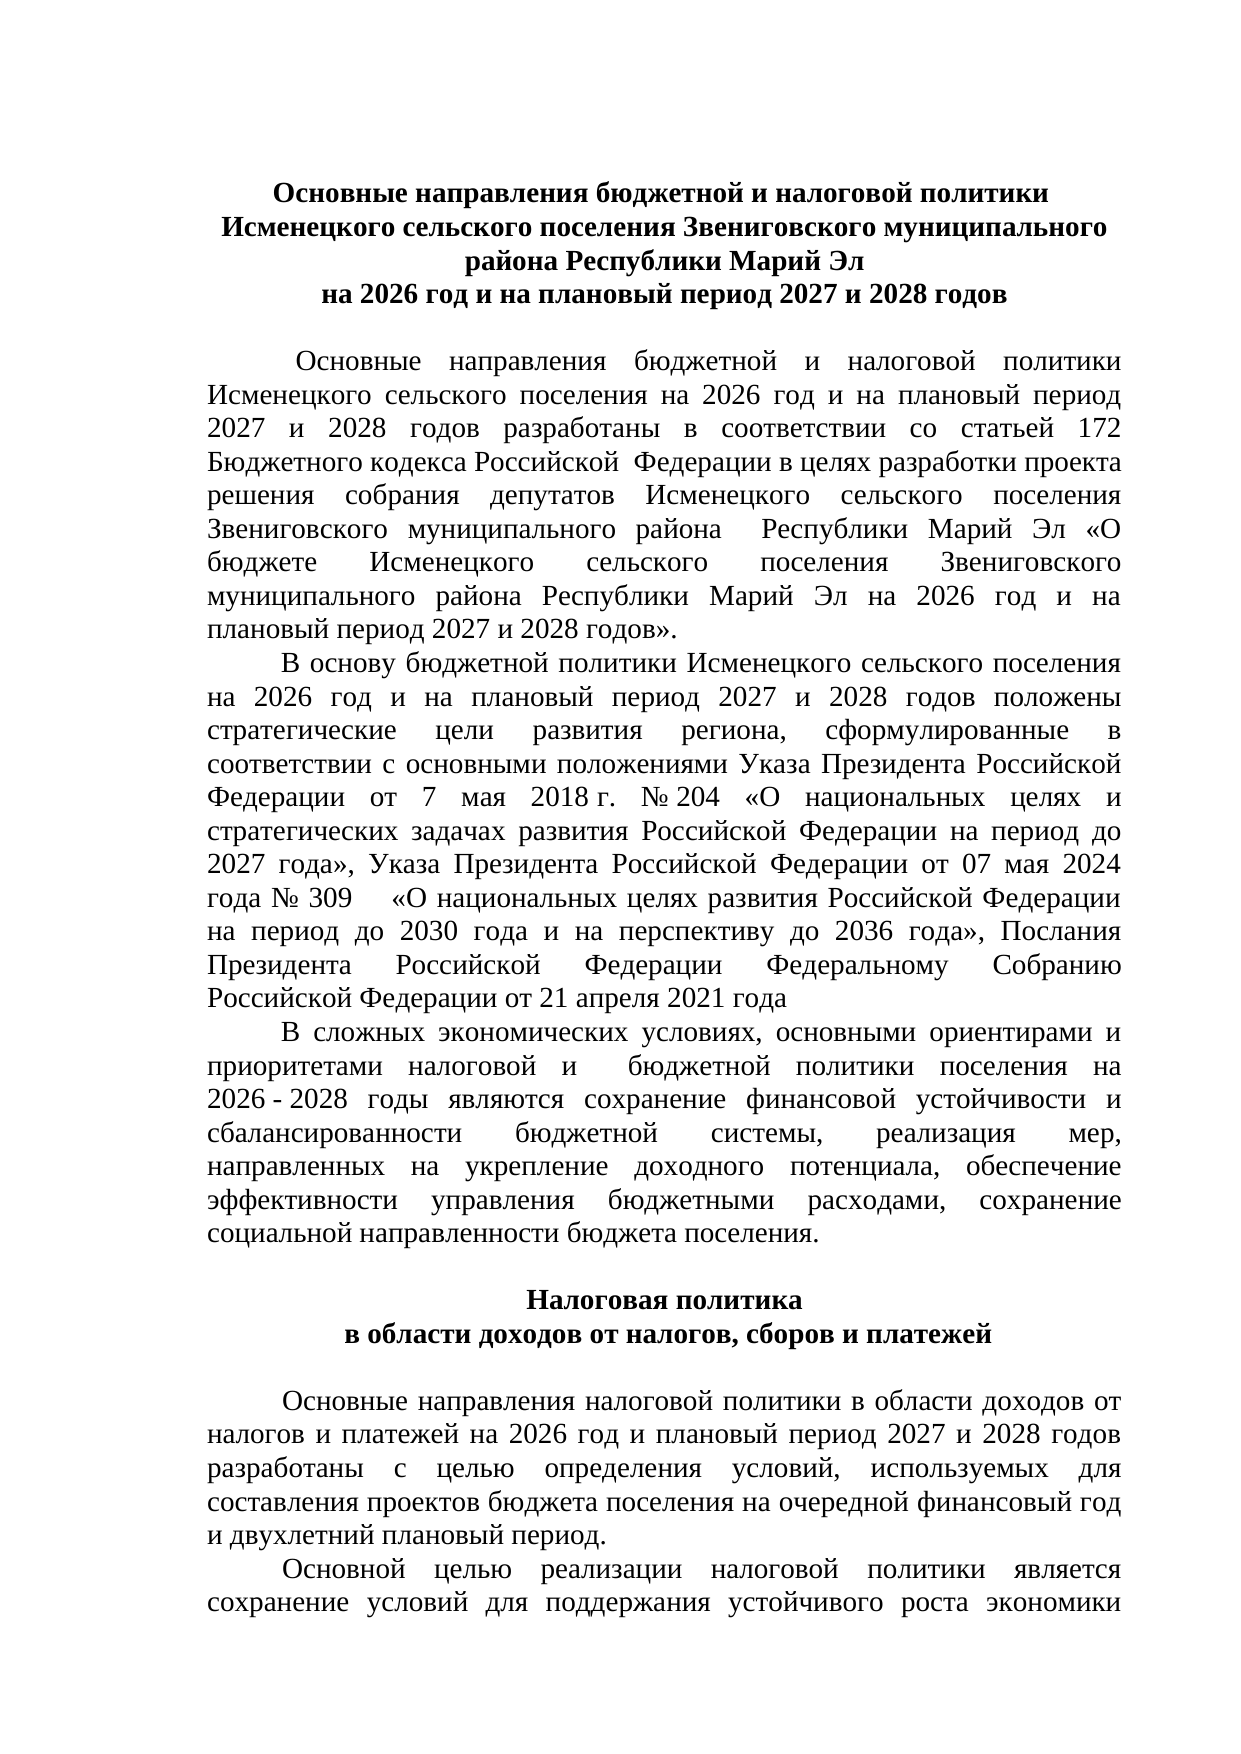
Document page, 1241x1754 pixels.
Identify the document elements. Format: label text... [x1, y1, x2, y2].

text В сложных экономических условиях, основными ориентирами и приоритетами налоговой и бюджетной политики поселения на 2026 - 2028 годы являются сохранение финансовой устойчивости и сбалансированности бюджетной системы, реализация мер, направленных на укрепление доходного потенциала, обеспечение эффективности управления бюджетными расходами, сохранение социальной направленности бюджета поселения. [207, 1014, 1122, 1249]
text в области доходов от налогов, сборов и платежей [207, 1316, 1122, 1349]
text Основные направления бюджетной и налоговой политики Исменецкого сельского поселения на 2026 год и на плановый период 2027 и 2028 годов разработаны в соответствии со статьей 172 Бюджетного кодекса Российской Федерации в целях разработки проекта решения собрания депутатов Исменецкого сельского поселения Звениговского муниципального района Республики Марий Эл «О бюджете Исменецкого сельского поселения Звениговского муниципального района Республики Марий Эл на 2026 год и на плановый период 2027 и 2028 годов». [207, 343, 1122, 645]
text на 2026 год и на плановый период 2027 и 2028 годов [207, 276, 1122, 310]
text Налоговая политика [207, 1282, 1122, 1316]
text Основные направления бюджетной и налоговой политики Исменецкого сельского поселения Звениговского муниципального района Республики Марий Эл [207, 176, 1122, 276]
text Основные направления налоговой политики в области доходов от налогов и платежей на 2026 год и плановый период 2027 и 2028 годов разработаны с целью определения условий, используемых для составления проектов бюджета поселения на очередной финансовый год и двухлетний плановый период. [207, 1383, 1122, 1551]
text В основу бюджетной политики Исменецкого сельского поселения на 2026 год и на плановый период 2027 и 2028 годов положены стратегические цели развития региона, сформулированные в соответствии с основными положениями Указа Президента Российской Федерации от 7 мая 2018 г. № 204 «О национальных целях и стратегических задачах развития Российской Федерации на период до 2027 года», Указа Президента Российской Федерации от 07 мая 2024 года № 309 «О национальных целях развития Российской Федерации на период до 2030 года и на перспективу до 2036 года», Послания Президента Российской Федерации Федеральному Собранию Российской Федерации от 21 апреля 2021 года [207, 645, 1122, 1014]
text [207, 1551, 1122, 1618]
